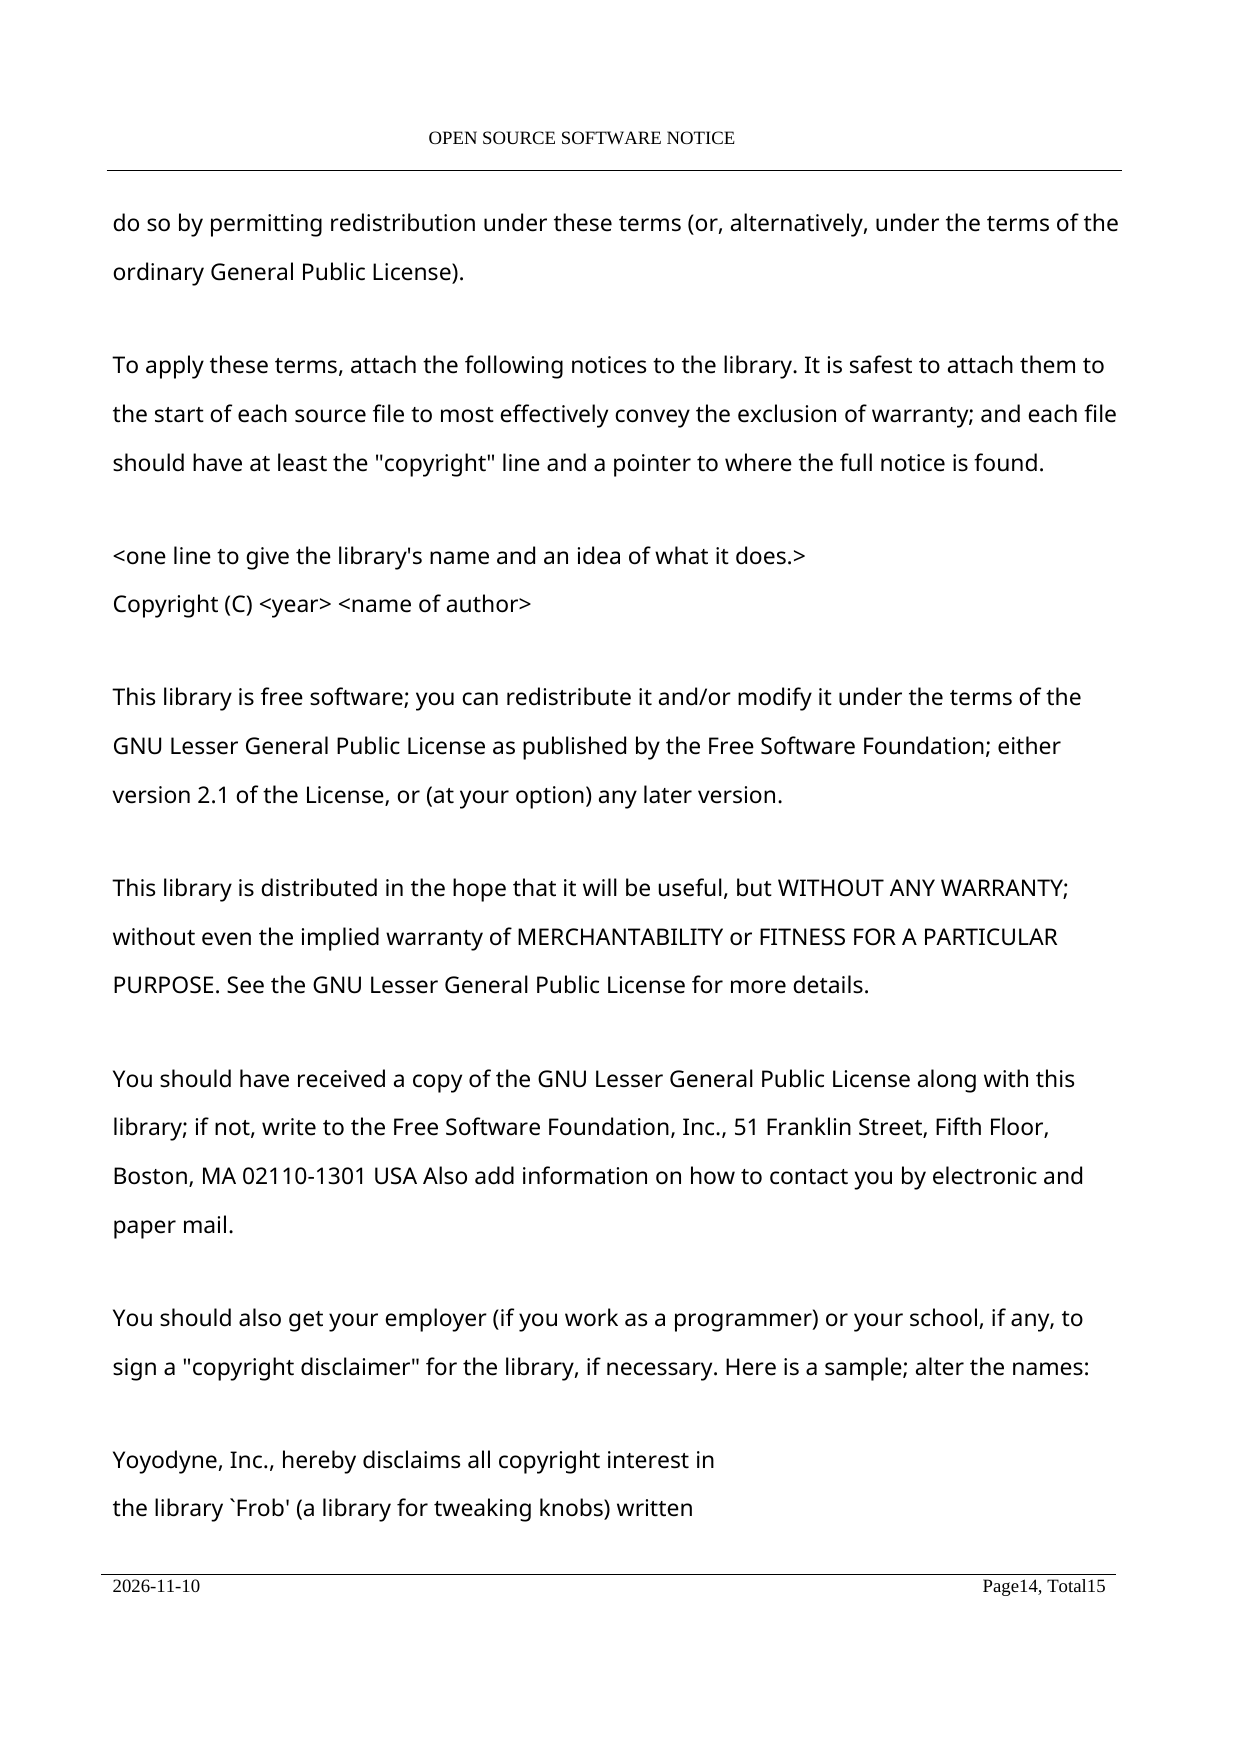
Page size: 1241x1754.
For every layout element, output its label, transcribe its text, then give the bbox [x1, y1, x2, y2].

text <one line to give the library's name and an idea of what it does.> [112, 539, 1128, 572]
text This library is distributed in the hope that it will be useful, but WITHOUT ANY WARRANTY; without even the implied warranty of MERCHANTABILITY or FITNESS FOR A PARTICULAR PURPOSE. See the GNU Lesser General Public License for more details. [112, 871, 1128, 1001]
text You should also get your employer (if you work as a programmer) or your school, if any, to sign a "copyright disclaimer" for the library, if necessary. Here is a sample; alter the names: [112, 1301, 1128, 1383]
text You should have received a copy of the GNU Lesser General Public License along with this library; if not, write to the Free Software Foundation, Inc., 51 Franklin Street, Fifth Floor, Boston, MA 02110-1301 USA Also add information on how to contact you by electronic and paper mail. [112, 1062, 1128, 1241]
text the library `Frob' (a library for tweaking knobs) written [112, 1491, 1128, 1524]
text Yoyodyne, Inc., hereby disclaims all copyright interest in [112, 1443, 1128, 1476]
text To apply these terms, attach the following notices to the library. It is safest to attach them to the start of each source file to most effectively convey the exclusion of warranty; and each file should have at least the "copyright" line and a pointer to where the full notice is found. [112, 348, 1128, 478]
text Copyright (C) <year> <name of author> [112, 587, 1128, 620]
text This library is free software; you can redistribute it and/or modify it under the terms of the GNU Lesser General Public License as published by the Free Software Foundation; either version 2.1 of the License, or (at your option) any later version. [112, 680, 1128, 810]
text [112, 206, 1128, 288]
